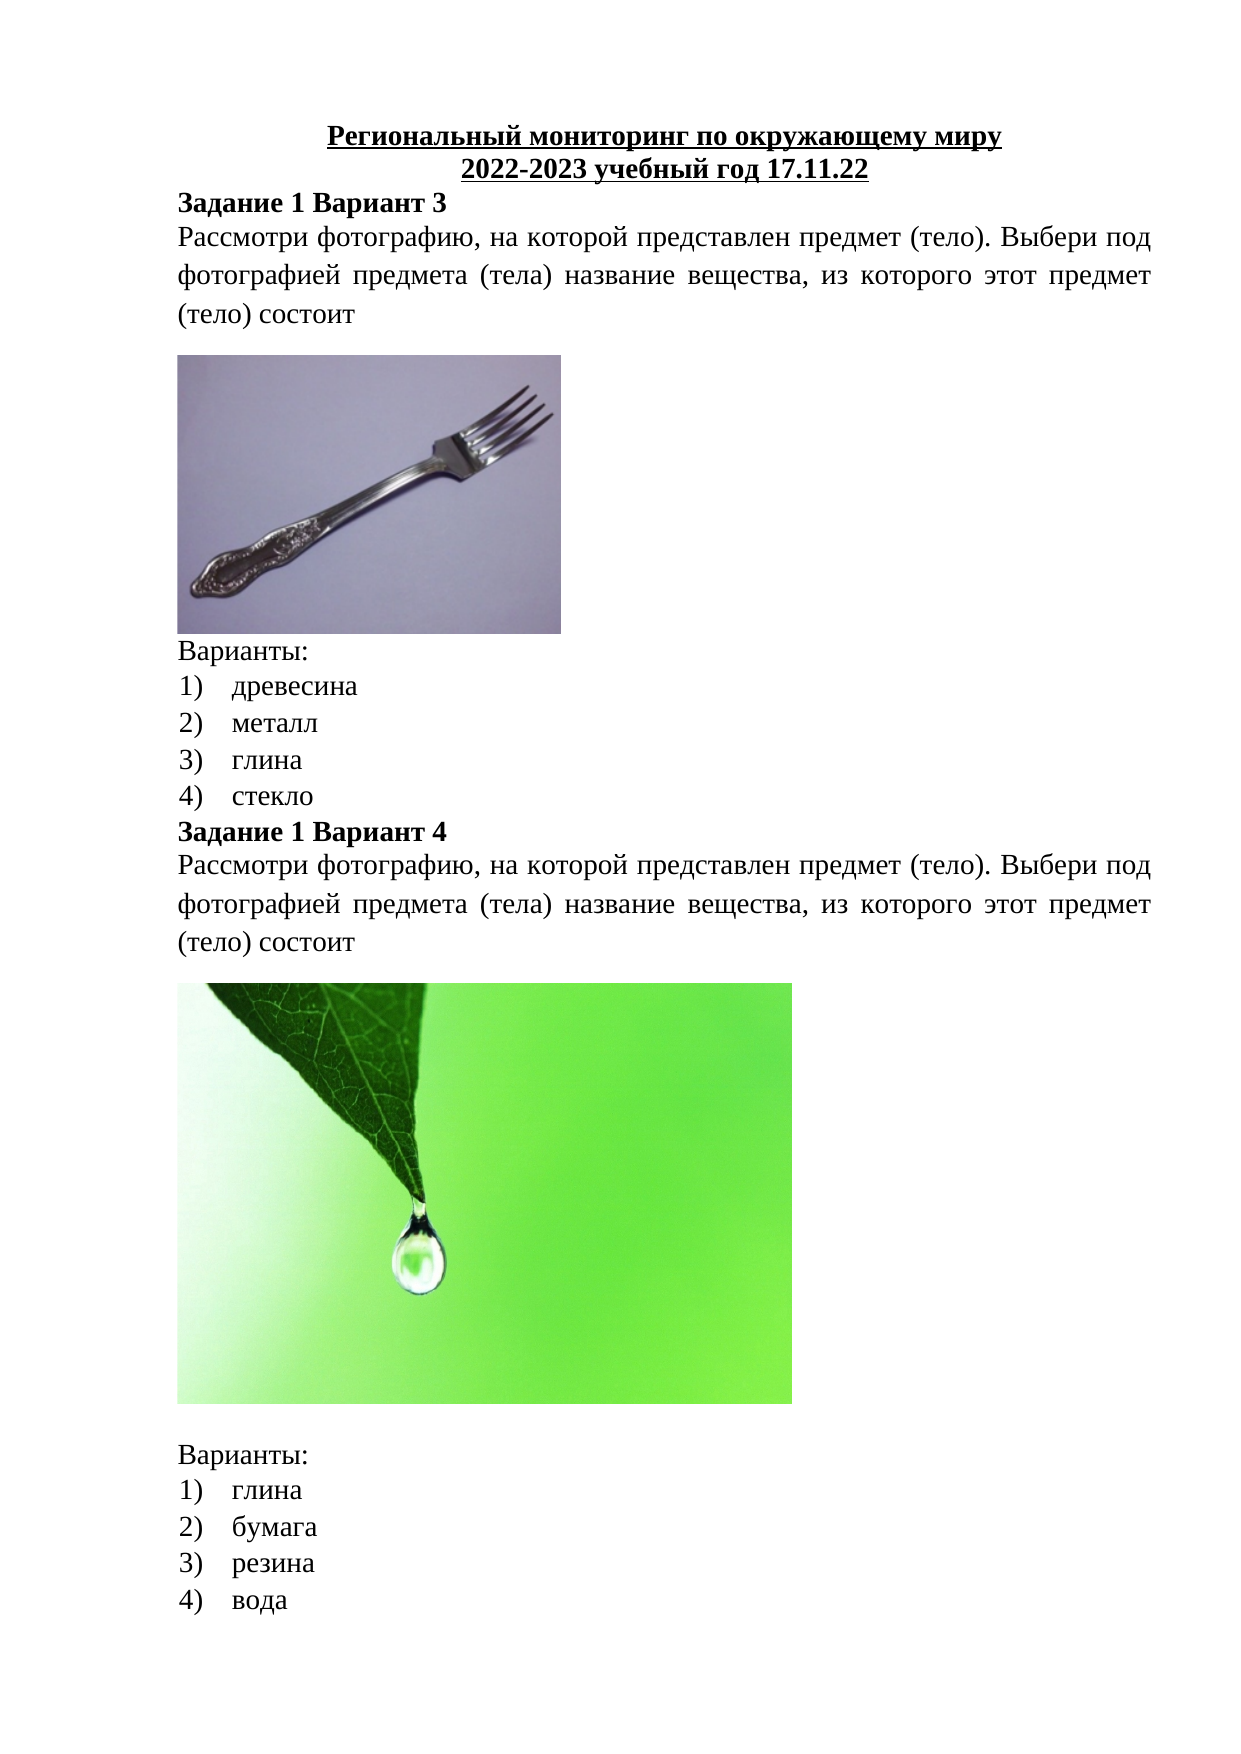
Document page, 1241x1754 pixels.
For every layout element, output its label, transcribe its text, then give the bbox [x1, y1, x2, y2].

text Варианты: [177, 633, 1152, 667]
picture [177, 983, 792, 1404]
table_header 1) [177, 667, 230, 704]
table_cell бумага [230, 1507, 1152, 1544]
table_cell 2) [177, 704, 230, 740]
table_cell резина [230, 1544, 1152, 1581]
table_cell глина [230, 740, 1152, 777]
table_cell 4) [177, 777, 230, 814]
table_cell 3) [177, 1544, 230, 1581]
table_cell 3) [177, 740, 230, 777]
text Задание 1 Вариант 3 [177, 185, 1152, 219]
text Региональный мониторинг по окружающему миру [177, 118, 1152, 152]
table_header 1) [177, 1471, 230, 1507]
table_cell 2) [177, 1507, 230, 1544]
text Рассмотри фотографию, на которой представлен предмет (тело). Выбери под фотографией предмета (тела) название вещества, из которого этот предмет (тело) состоит [177, 847, 1152, 958]
table_header глина [230, 1471, 1152, 1507]
table_cell 4) [177, 1581, 230, 1617]
table_cell стекло [230, 777, 1152, 814]
table_cell металл [230, 704, 1152, 740]
text Варианты: [177, 1437, 1152, 1471]
text 2022-2023 учебный год 17.11.22 [177, 152, 1152, 185]
table_cell вода [230, 1581, 1152, 1617]
text Рассмотри фотографию, на которой представлен предмет (тело). Выбери под фотографией предмета (тела) название вещества, из которого этот предмет (тело) состоит [177, 219, 1152, 329]
text Задание 1 Вариант 4 [177, 814, 1152, 847]
table_header древесина [230, 667, 1152, 704]
